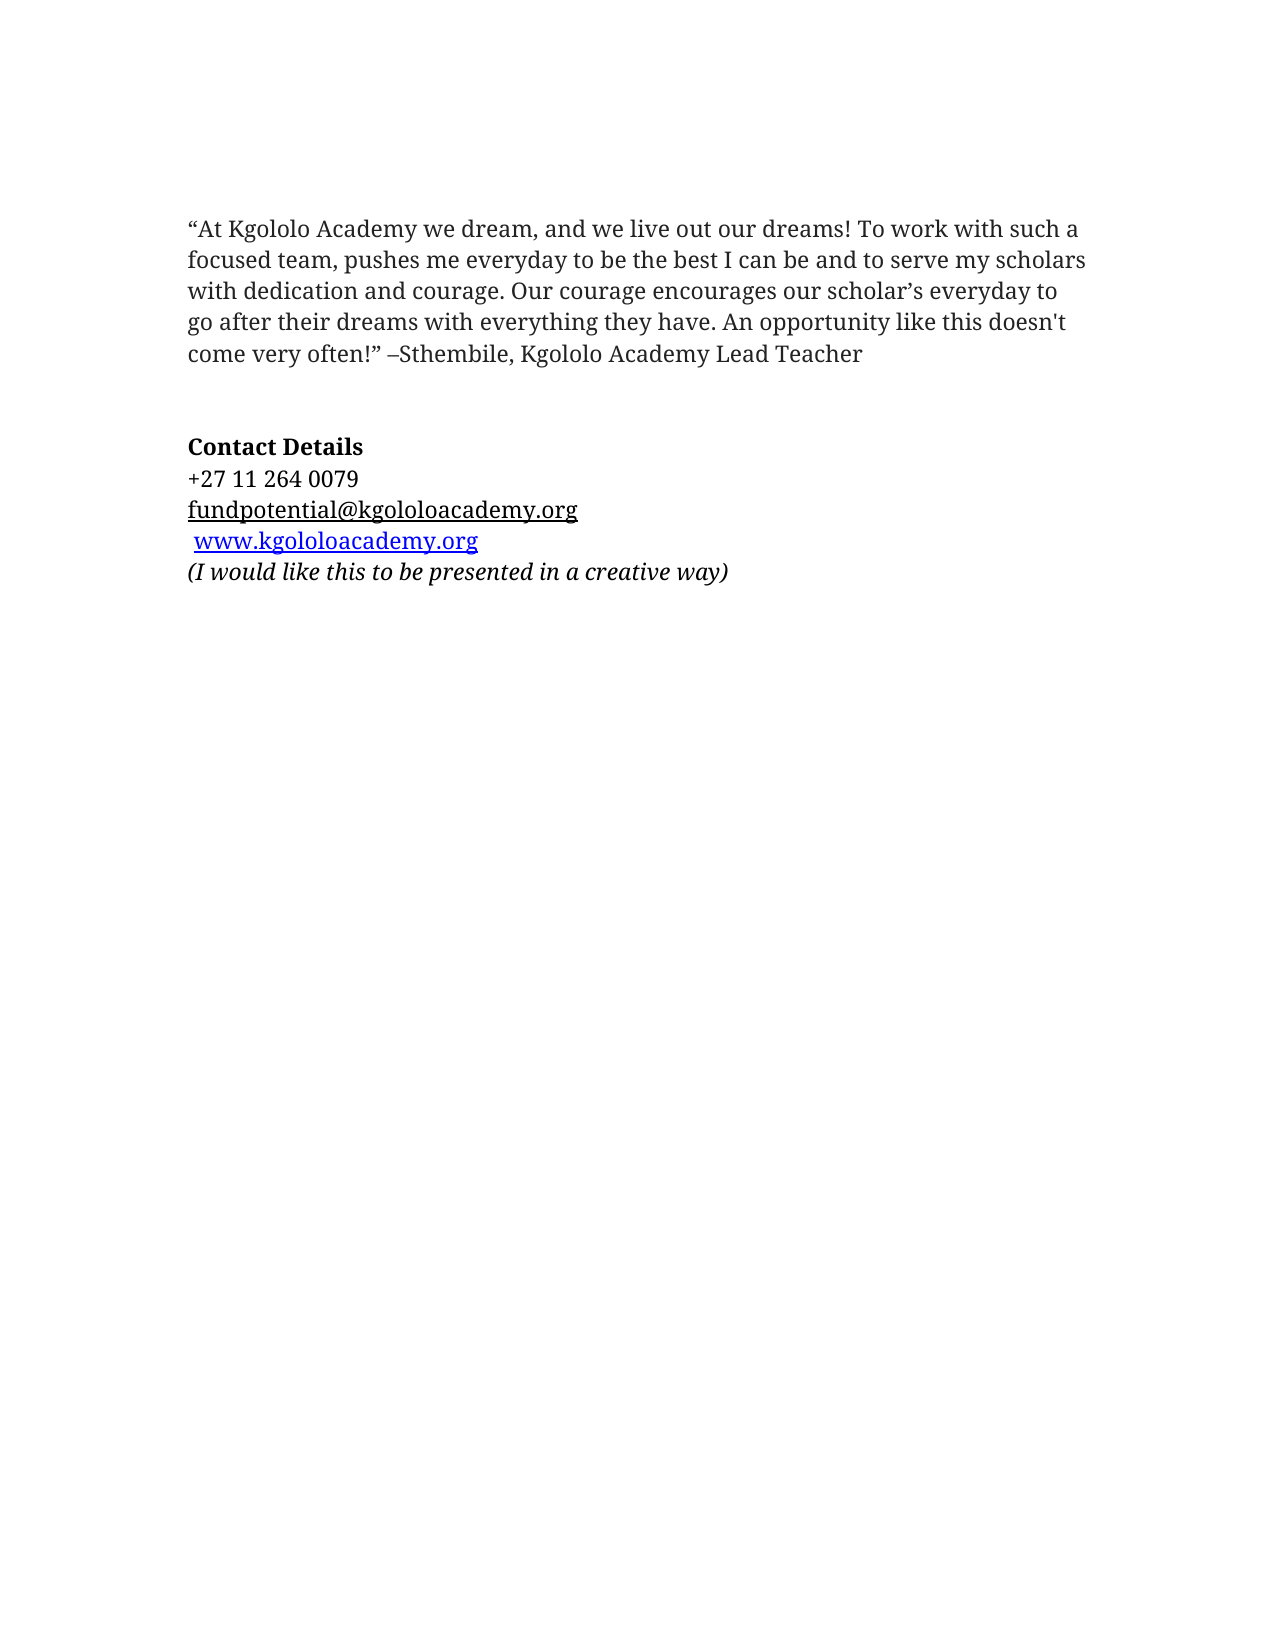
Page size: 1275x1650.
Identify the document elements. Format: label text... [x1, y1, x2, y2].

text fundpotential@kgololoacademy.org [187, 494, 1087, 525]
text “At Kgololo Academy we dream, and we live out our dreams! To work with such a focused team, pushes me everyday to be the best I can be and to serve my scholars with dedication and courage. Our courage encourages our scholar’s everyday to go after their dreams with everything they have. An opportunity like this doesn't come very often!” –Sthembile, Kgololo Academy Lead Teacher [187, 212, 1087, 287]
text “At Kgololo Academy we dream, and we live out our dreams! To work with such a focused team, pushes me everyday to be the best I can be and to serve my scholars with dedication and courage. Our courage encourages our scholar’s everyday to go after their dreams with everything they have. An opportunity like this doesn't come very often!” –Sthembile, Kgololo Academy Lead Teacher [187, 275, 1087, 369]
text Contact Details [187, 431, 1087, 462]
text +27 11 264 0079 [187, 462, 1087, 494]
text www.kgololoacademy.org [187, 525, 1087, 556]
text (I would like this to be presented in a creative way) [187, 556, 1087, 587]
